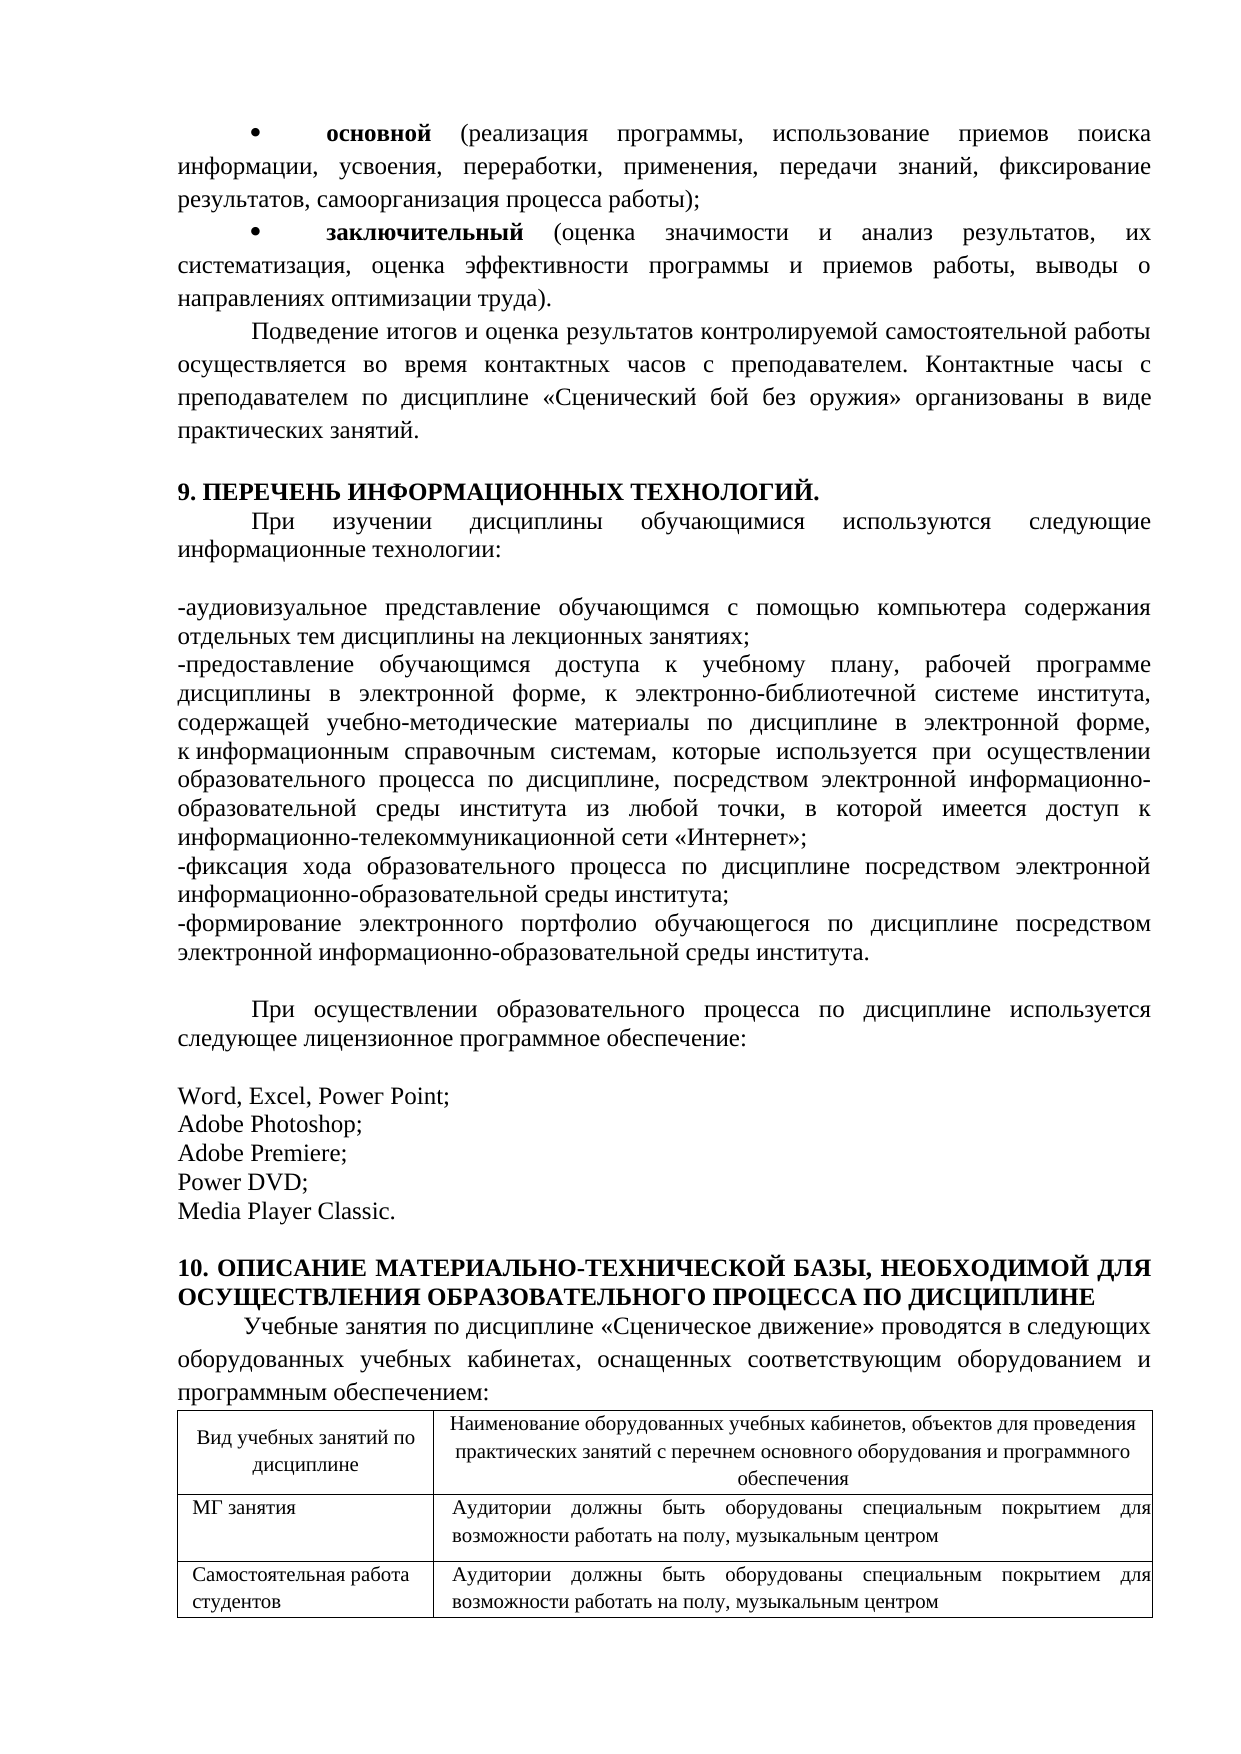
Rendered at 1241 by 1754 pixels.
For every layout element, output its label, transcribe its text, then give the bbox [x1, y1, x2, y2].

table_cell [434, 1495, 1152, 1561]
text -формирование электронного портфолио обучающегося по дисциплине посредством электронной информационно-образовательной среды института. [177, 908, 1152, 966]
text -предоставление обучающимся доступа к учебному плану, рабочей программе дисциплины в электронной форме, к электронно-библиотечной системе института, содержащей учебно-методические материалы по дисциплине в электронной форме, к информационным справочным системам, которые используется при осуществлении образовательного процесса по дисциплине, посредством электронной информационно-образовательной среды института из любой точки, в которой имеется доступ к информационно-телекоммуникационной сети «Интернет»; [177, 649, 1152, 851]
table_header Наименование оборудованных учебных кабинетов, объектов для проведения практических занятий с перечнем основного оборудования и программного обеспечения [434, 1411, 1152, 1494]
text -аудиовизуальное представление обучающимся с помощью компьютера содержания отдельных тем дисциплины на лекционных занятиях; [177, 592, 1152, 649]
text Adobe Photoshop; [177, 1109, 1152, 1138]
text Power DVD; [177, 1167, 1152, 1196]
text Подведение итогов и оценка результатов контролируемой самостоятельной работы осуществляется во время контактных часов с преподавателем. Контактные часы с преподавателем по дисциплине «Сценический бой без оружия» организованы в виде практических занятий. [177, 316, 1152, 444]
table_cell Самостоятельная работа студентов [178, 1562, 433, 1617]
text 10. ОПИСАНИЕ МАТЕРИАЛЬНО-ТЕХНИЧЕСКОЙ БАЗЫ, НЕОБХОДИМОЙ ДЛЯ ОСУЩЕСТВЛЕНИЯ ОБРАЗОВАТЕЛЬНОГО ПРОЦЕССА ПО ДИСЦИПЛИНЕ [177, 1253, 1152, 1311]
table_header Вид учебных занятий по дисциплине [178, 1411, 433, 1494]
table_cell МГ занятия [178, 1495, 433, 1561]
text 9. ПЕРЕЧЕНЬ ИНФОРМАЦИОННЫХ ТЕХНОЛОГИЙ. [177, 477, 1152, 506]
text При осуществлении образовательного процесса по дисциплине используется следующее лицензионное программное обеспечение: [177, 994, 1152, 1052]
text Учебные занятия по дисциплине «Сценическое движение» проводятся в следующих оборудованных учебных кабинетах, оснащенных соответствующим оборудованием и программным обеспечением: [177, 1311, 1152, 1406]
text -фиксация хода образовательного процесса по дисциплине посредством электронной информационно-образовательной среды института; [177, 851, 1152, 908]
text При изучении дисциплины обучающимися используются следующие информационные технологии: [177, 506, 1152, 563]
text Adobe Premiere; [177, 1138, 1152, 1167]
list заключительный (оценка значимости и анализ результатов, их систематизация, оценка эффективности программы и приемов работы, выводы о направлениях оптимизации труда). [177, 217, 1152, 312]
text Wогd, Ехсеl, Powег Роint; [177, 1081, 1152, 1109]
text Media Player Classic. [177, 1196, 1152, 1224]
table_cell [434, 1562, 1152, 1617]
list основной (реализация программы, использование приемов поиска информации, усвоения, переработки, применения, передачи знаний, фиксирование результатов, самоорганизация процесса работы); [177, 118, 1152, 213]
